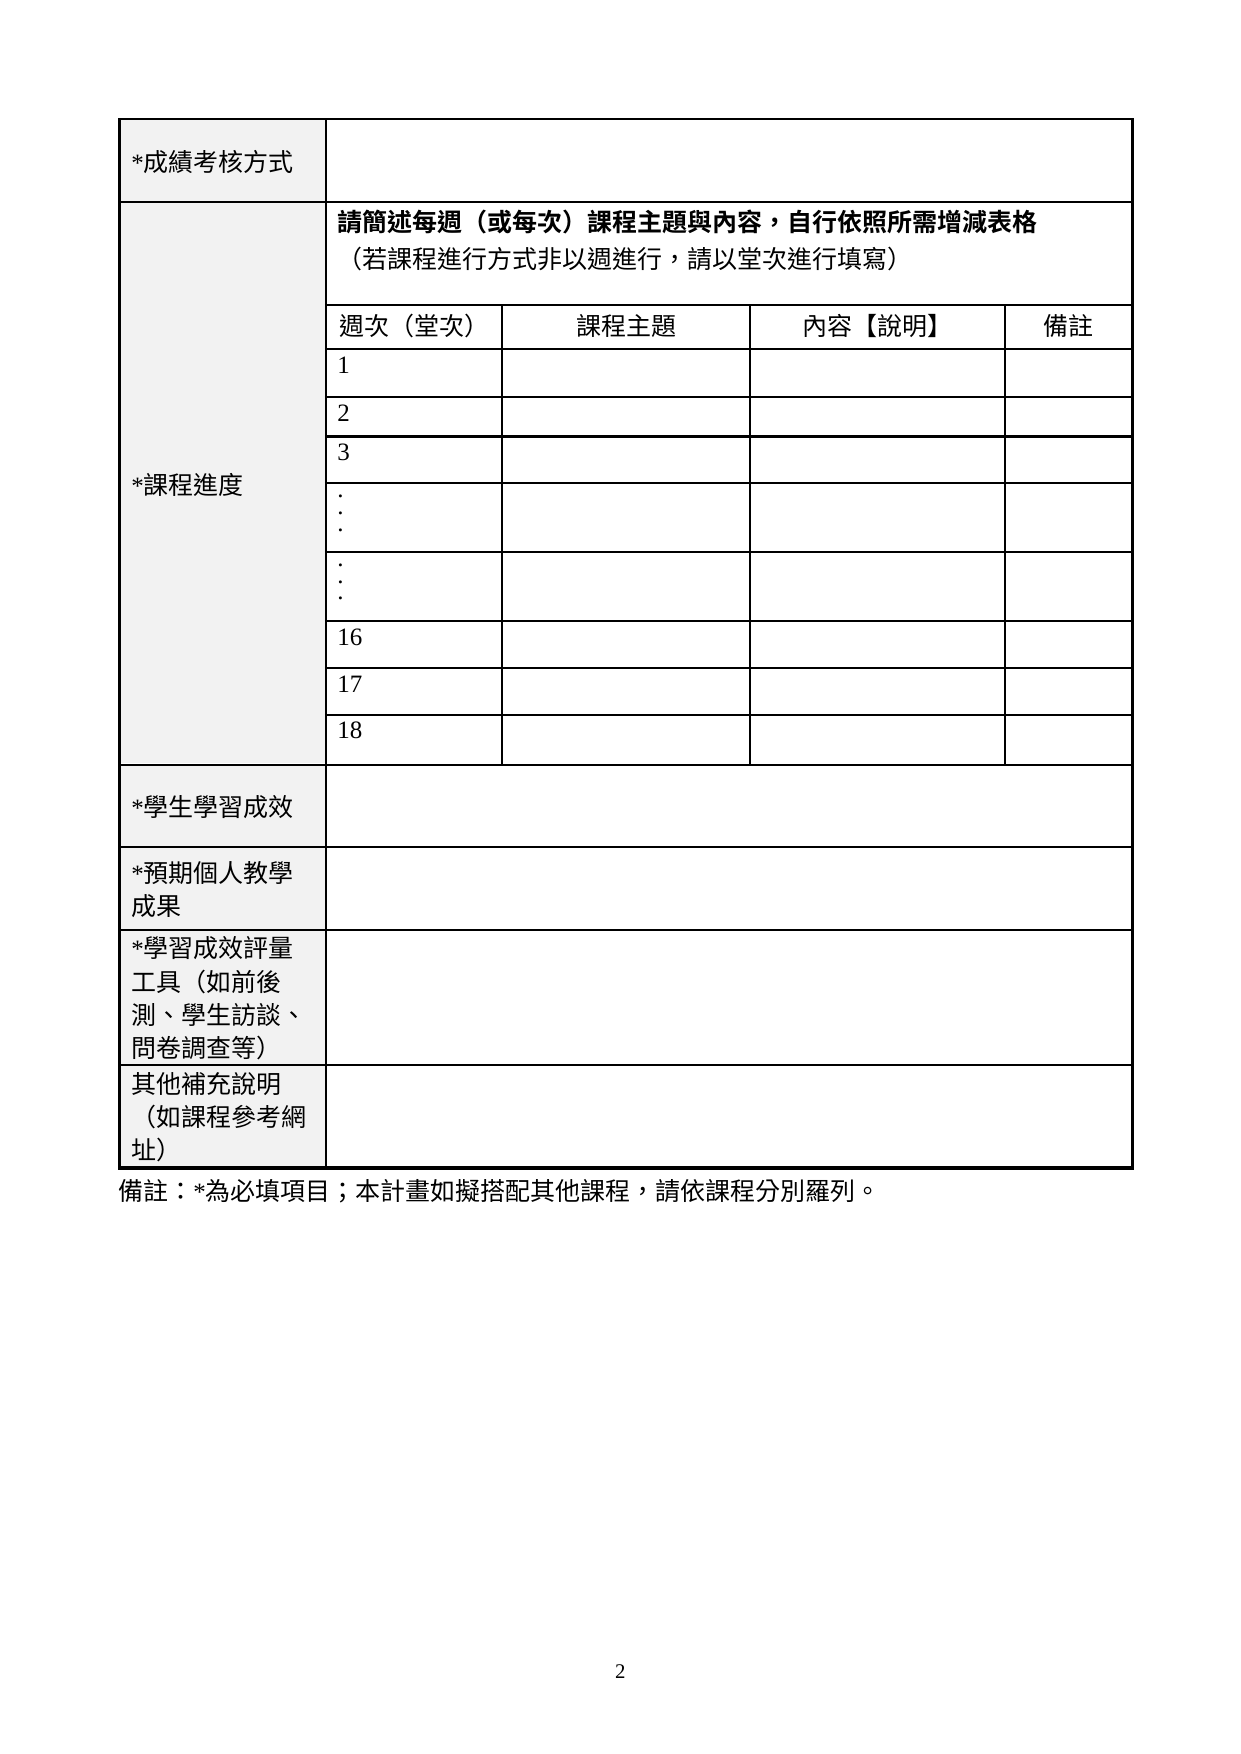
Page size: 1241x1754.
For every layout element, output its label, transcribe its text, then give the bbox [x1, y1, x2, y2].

table_cell [751, 669, 1004, 713]
table_cell [503, 622, 749, 667]
table_cell [327, 1066, 1131, 1166]
table_cell . . . [327, 484, 501, 551]
table_cell 週次（堂次） [327, 306, 501, 348]
table_cell [751, 350, 1004, 396]
table_cell [1006, 622, 1131, 667]
table_cell [503, 669, 749, 713]
table_cell *預期個人教學成果 [121, 848, 325, 929]
table_cell 請簡述每週（或每次）課程主題與內容，自行依照所需增減表格 （若課程進行方式非以週進行，請以堂次進行填寫） [327, 203, 1131, 304]
table_cell 16 [327, 622, 501, 667]
table_cell [751, 398, 1004, 435]
table_cell *學生學習成效 [121, 766, 325, 846]
table_cell [503, 553, 749, 620]
table_cell *成績考核方式 [121, 120, 325, 201]
table_cell [1006, 553, 1131, 620]
text 備註：*為必填項目；本計畫如擬搭配其他課程，請依課程分別羅列。 [118, 1172, 1122, 1208]
table_cell [751, 553, 1004, 620]
table_cell [751, 622, 1004, 667]
table_cell [751, 438, 1004, 482]
table_cell 備註 [1006, 306, 1131, 348]
table_cell 課程主題 [503, 306, 749, 348]
table_cell [1006, 669, 1131, 713]
table_cell 17 [327, 669, 501, 713]
table_cell [503, 350, 749, 396]
table_cell [1006, 398, 1131, 435]
table_cell 其他補充說明 （如課程參考網址） [121, 1066, 325, 1166]
table_cell [327, 120, 1131, 201]
table_cell [1006, 350, 1131, 396]
table_cell [503, 398, 749, 435]
table_cell 1 [327, 350, 501, 396]
table_cell 2 [327, 398, 501, 435]
table_cell [1006, 438, 1131, 482]
table_cell [327, 766, 1131, 846]
table_cell [1006, 484, 1131, 551]
table_cell [327, 931, 1131, 1064]
table_cell [1006, 716, 1131, 763]
table_cell [503, 484, 749, 551]
table_cell [751, 484, 1004, 551]
table_cell [751, 716, 1004, 763]
table_cell [503, 438, 749, 482]
table_cell *學習成效評量工具（如前後測、學生訪談、問卷調查等） [121, 931, 325, 1064]
table_cell 3 [327, 438, 501, 482]
table_cell *課程進度 [121, 203, 325, 763]
table_cell 內容【說明】 [751, 306, 1004, 348]
table_cell . . . [327, 553, 501, 620]
table_cell 18 [327, 716, 501, 763]
table_cell [503, 716, 749, 763]
table_cell [327, 848, 1131, 929]
